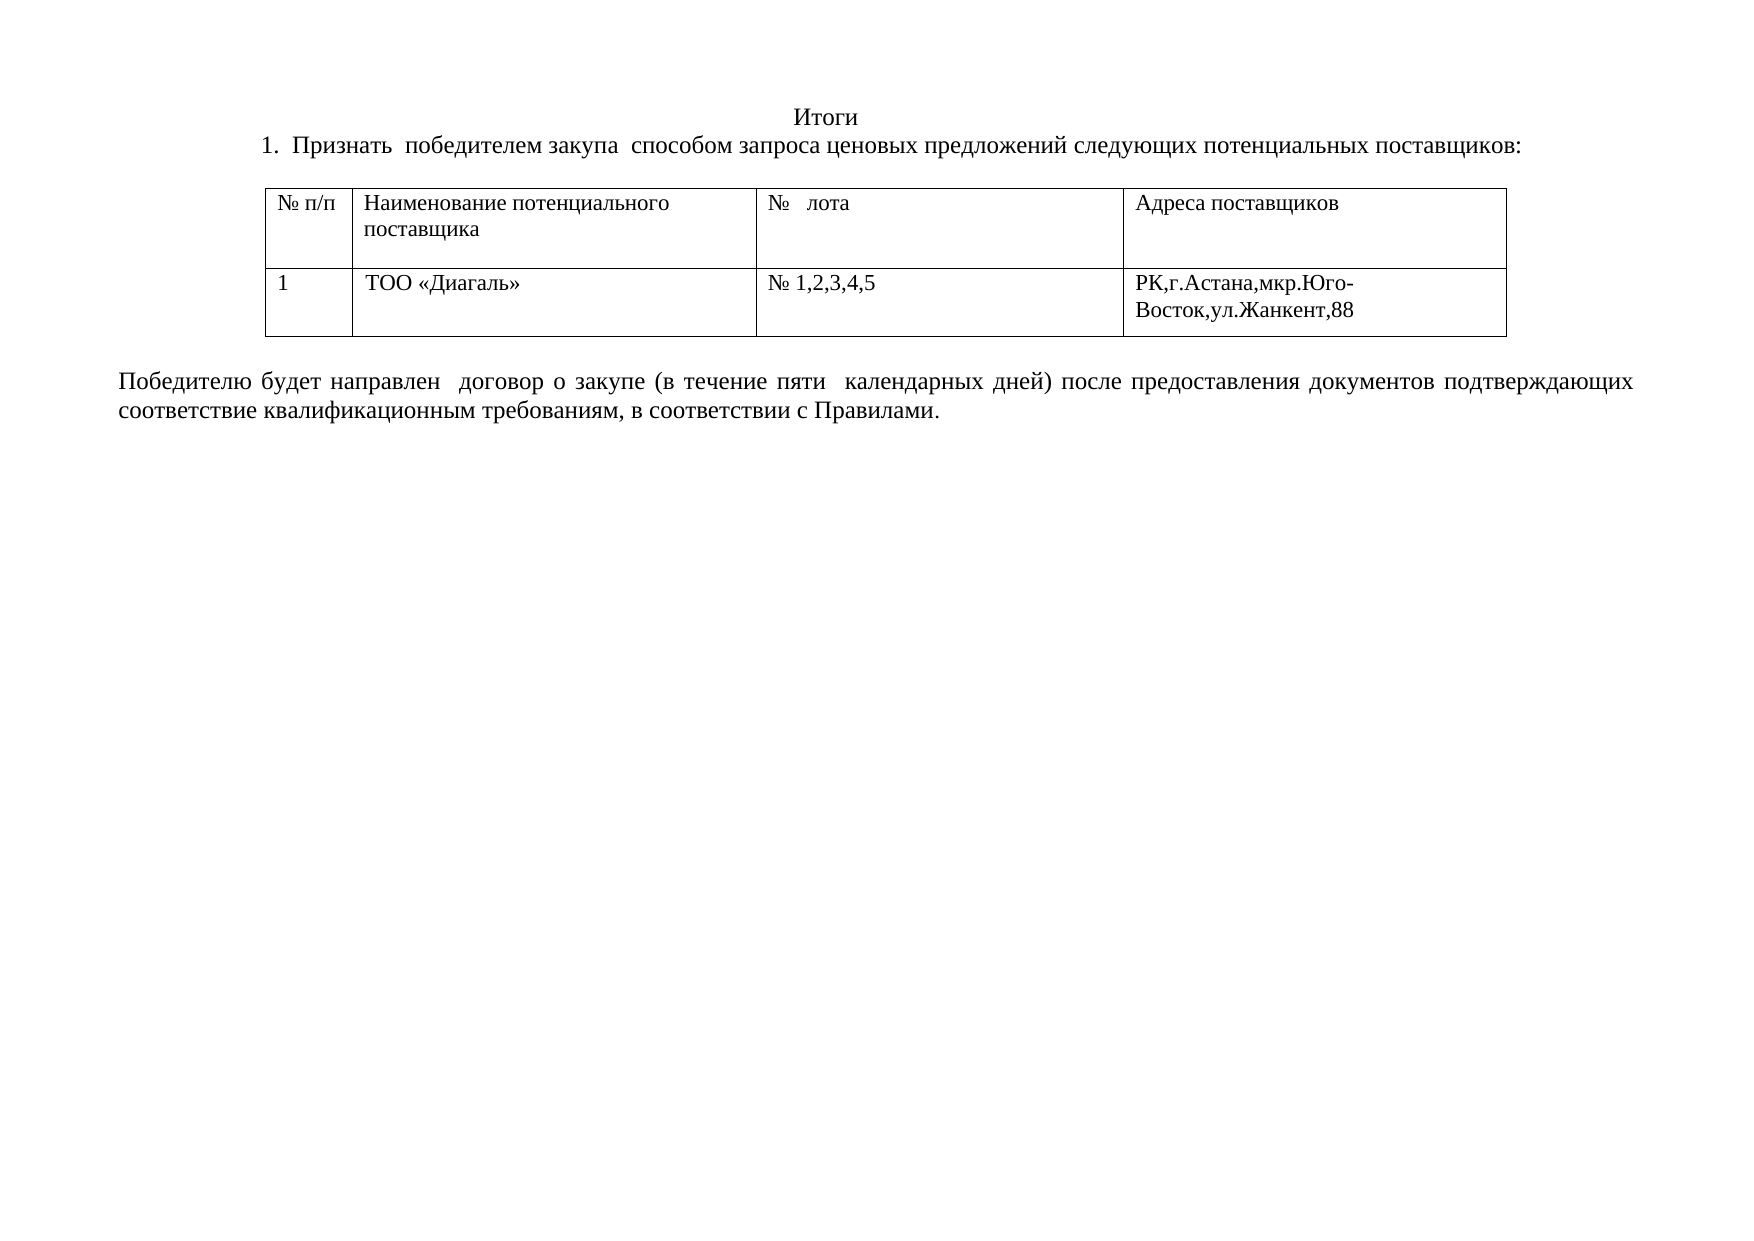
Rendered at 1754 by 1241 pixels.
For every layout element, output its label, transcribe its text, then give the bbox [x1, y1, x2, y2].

table_header № п/п [266, 189, 352, 268]
table_cell ТОО «Диагаль» [353, 269, 756, 336]
table_header № лота [757, 189, 1123, 268]
table_cell № 1,2,3,4,5 [757, 269, 1123, 336]
text Итоги [118, 102, 1636, 131]
text Победителю будет направлен договор о закупе (в течение пяти календарных дней) после предоставления документов подтверждающих соответствие квалификационным требованиям, в соответствии с Правилами. [118, 366, 1636, 423]
text 1. Признать победителем закупа способом запроса ценовых предложений следующих потенциальных поставщиков: [192, 131, 1636, 159]
table_header Наименование потенциального поставщика [353, 189, 756, 268]
table_cell 1 [266, 269, 352, 336]
table_cell РК,г.Астана,мкр.Юго-Восток,ул.Жанкент,88 [1124, 269, 1506, 336]
table_header Адреса поставщиков [1124, 189, 1506, 268]
